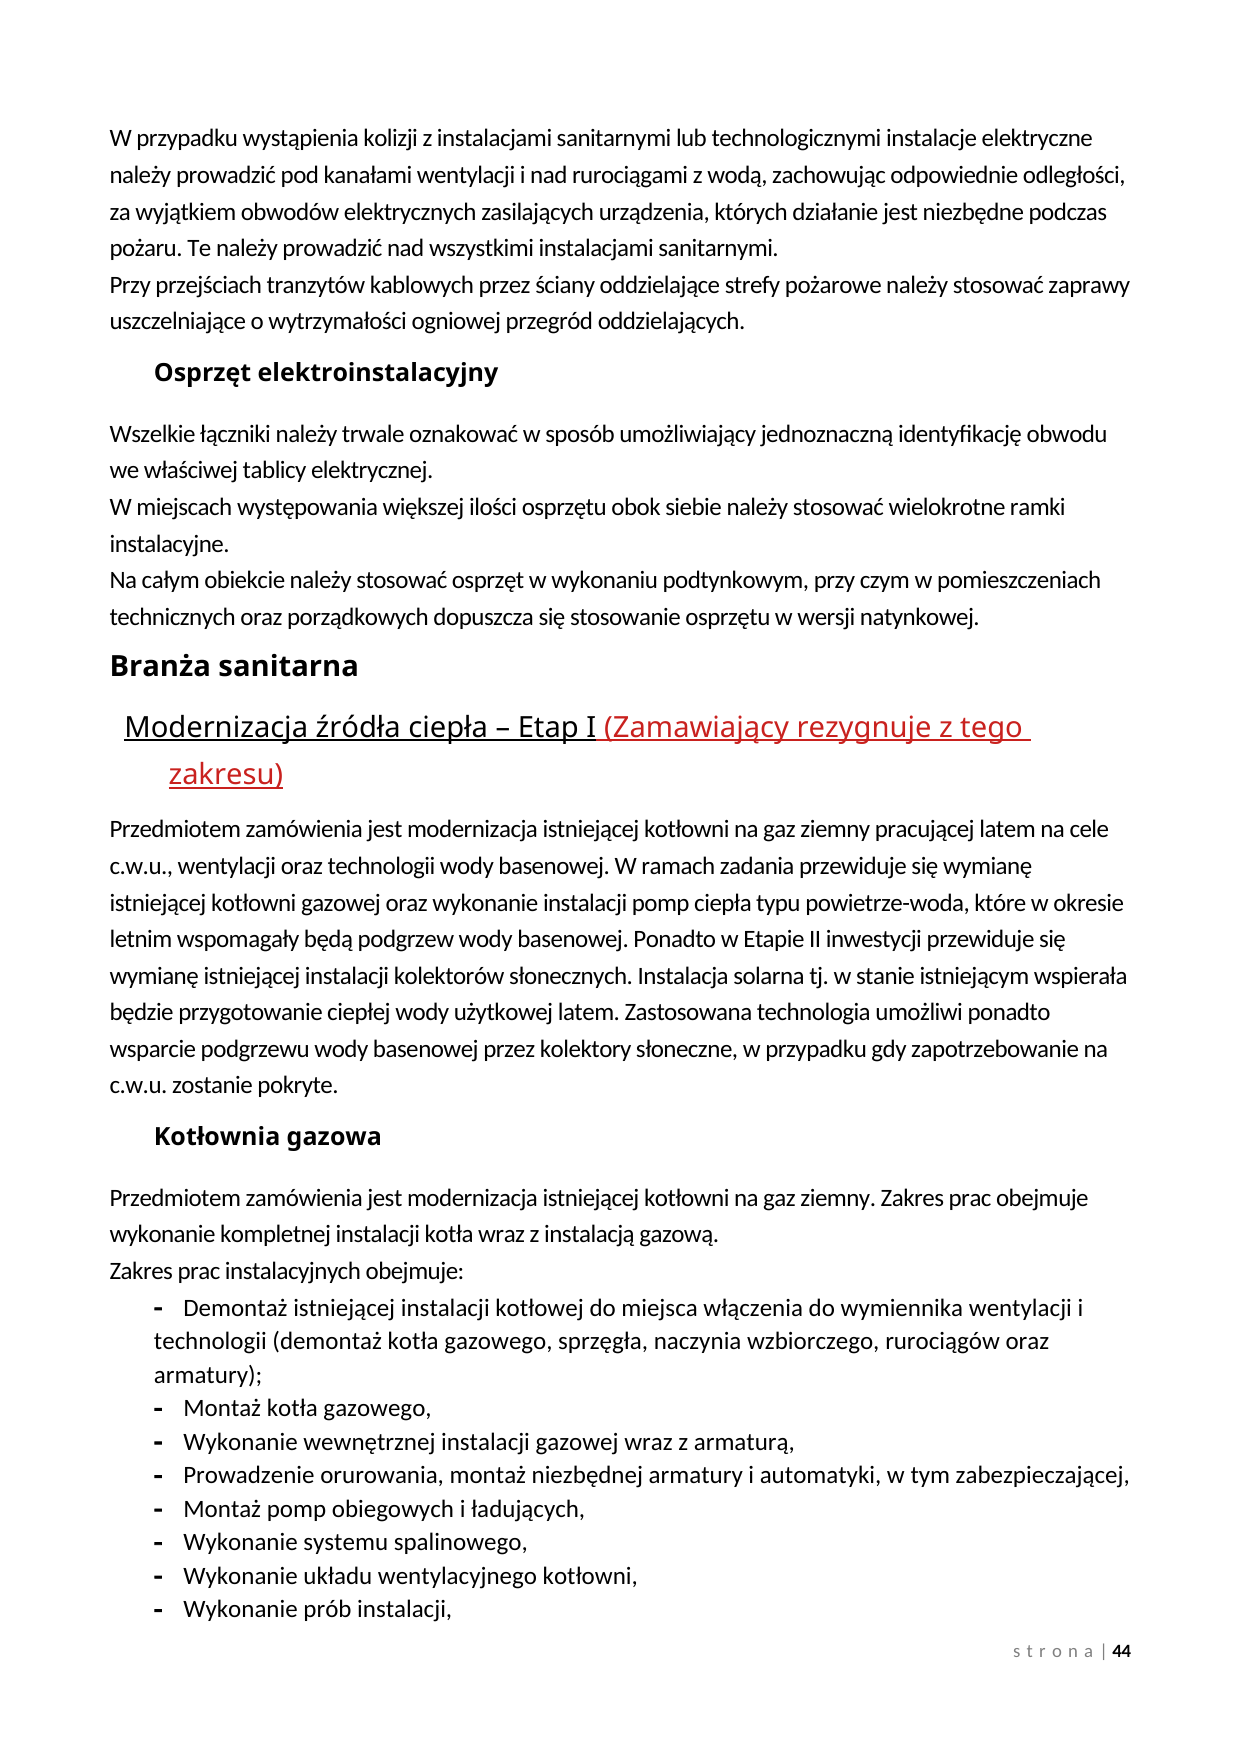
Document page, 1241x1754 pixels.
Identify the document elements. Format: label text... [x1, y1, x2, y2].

list Branża sanitarna [109, 646, 1131, 685]
text Przedmiotem zamówienia jest modernizacja istniejącej kotłowni na gaz ziemny. Zakres prac obejmuje wykonanie kompletnej instalacji kotła wraz z instalacją gazową. [109, 1182, 1131, 1249]
text Wszelkie łączniki należy trwale oznakować w sposób umożliwiający jednoznaczną identyfikację obwodu we właściwej tablicy elektrycznej. [109, 418, 1131, 485]
list Wykonanie prób instalacji, [154, 1594, 1131, 1624]
text Zakres prac instalacyjnych obejmuje: [109, 1255, 1131, 1286]
list Montaż pomp obiegowych i ładujących, [154, 1493, 1131, 1523]
list Wykonanie wewnętrznej instalacji gazowej wraz z armaturą, [154, 1426, 1131, 1456]
text Na całym obiekcie należy stosować osprzęt w wykonaniu podtynkowym, przy czym w pomieszczeniach technicznych oraz porządkowych dopuszcza się stosowanie osprzętu w wersji natynkowej. [109, 564, 1131, 631]
list Modernizacja źródła ciepła – Etap I (Zamawiający rezygnuje z tego zakresu) [124, 706, 1131, 793]
list Wykonanie systemu spalinowego, [154, 1527, 1131, 1557]
list Demontaż istniejącej instalacji kotłowej do miejsca włączenia do wymiennika wentylacji i technologii (demontaż kotła gazowego, sprzęgła, naczynia wzbiorczego, rurociągów oraz armatury); [154, 1292, 1131, 1389]
list Montaż kotła gazowego, [154, 1392, 1131, 1423]
list Osprzęt elektroinstalacyjny [154, 354, 1131, 388]
text Przedmiotem zamówienia jest modernizacja istniejącej kotłowni na gaz ziemny pracującej latem na cele c.w.u., wentylacji oraz technologii wody basenowej. W ramach zadania przewiduje się wymianę istniejącej kotłowni gazowej oraz wykonanie instalacji pomp ciepła typu powietrze-woda, które w okresie letnim wspomagały będą podgrzew wody basenowej. Ponadto w Etapie II inwestycji przewiduje się wymianę istniejącej instalacji kolektorów słonecznych. Instalacja solarna tj. w stanie istniejącym wspierała będzie przygotowanie ciepłej wody użytkowej latem. Zastosowana technologia umożliwi ponadto wsparcie podgrzewu wody basenowej przez kolektory słoneczne, w przypadku gdy zapotrzebowanie na c.w.u. zostanie pokryte. [109, 813, 1131, 1100]
list Prowadzenie orurowania, montaż niezbędnej armatury i automatyki, w tym zabezpieczającej, [154, 1459, 1131, 1490]
text W miejscach występowania większej ilości osprzętu obok siebie należy stosować wielokrotne ramki instalacyjne. [109, 491, 1131, 558]
list Wykonanie układu wentylacyjnego kotłowni, [154, 1560, 1131, 1591]
text W przypadku wystąpienia kolizji z instalacjami sanitarnymi lub technologicznymi instalacje elektryczne należy prowadzić pod kanałami wentylacji i nad rurociągami z wodą, zachowując odpowiednie odległości, za wyjątkiem obwodów elektrycznych zasilających urządzenia, których działanie jest niezbędne podczas pożaru. Te należy prowadzić nad wszystkimi instalacjami sanitarnymi. [109, 123, 1131, 263]
list Kotłownia gazowa [154, 1118, 1131, 1153]
text Przy przejściach tranzytów kablowych przez ściany oddzielające strefy pożarowe należy stosować zaprawy uszczelniające o wytrzymałości ogniowej przegród oddzielających. [109, 269, 1131, 336]
